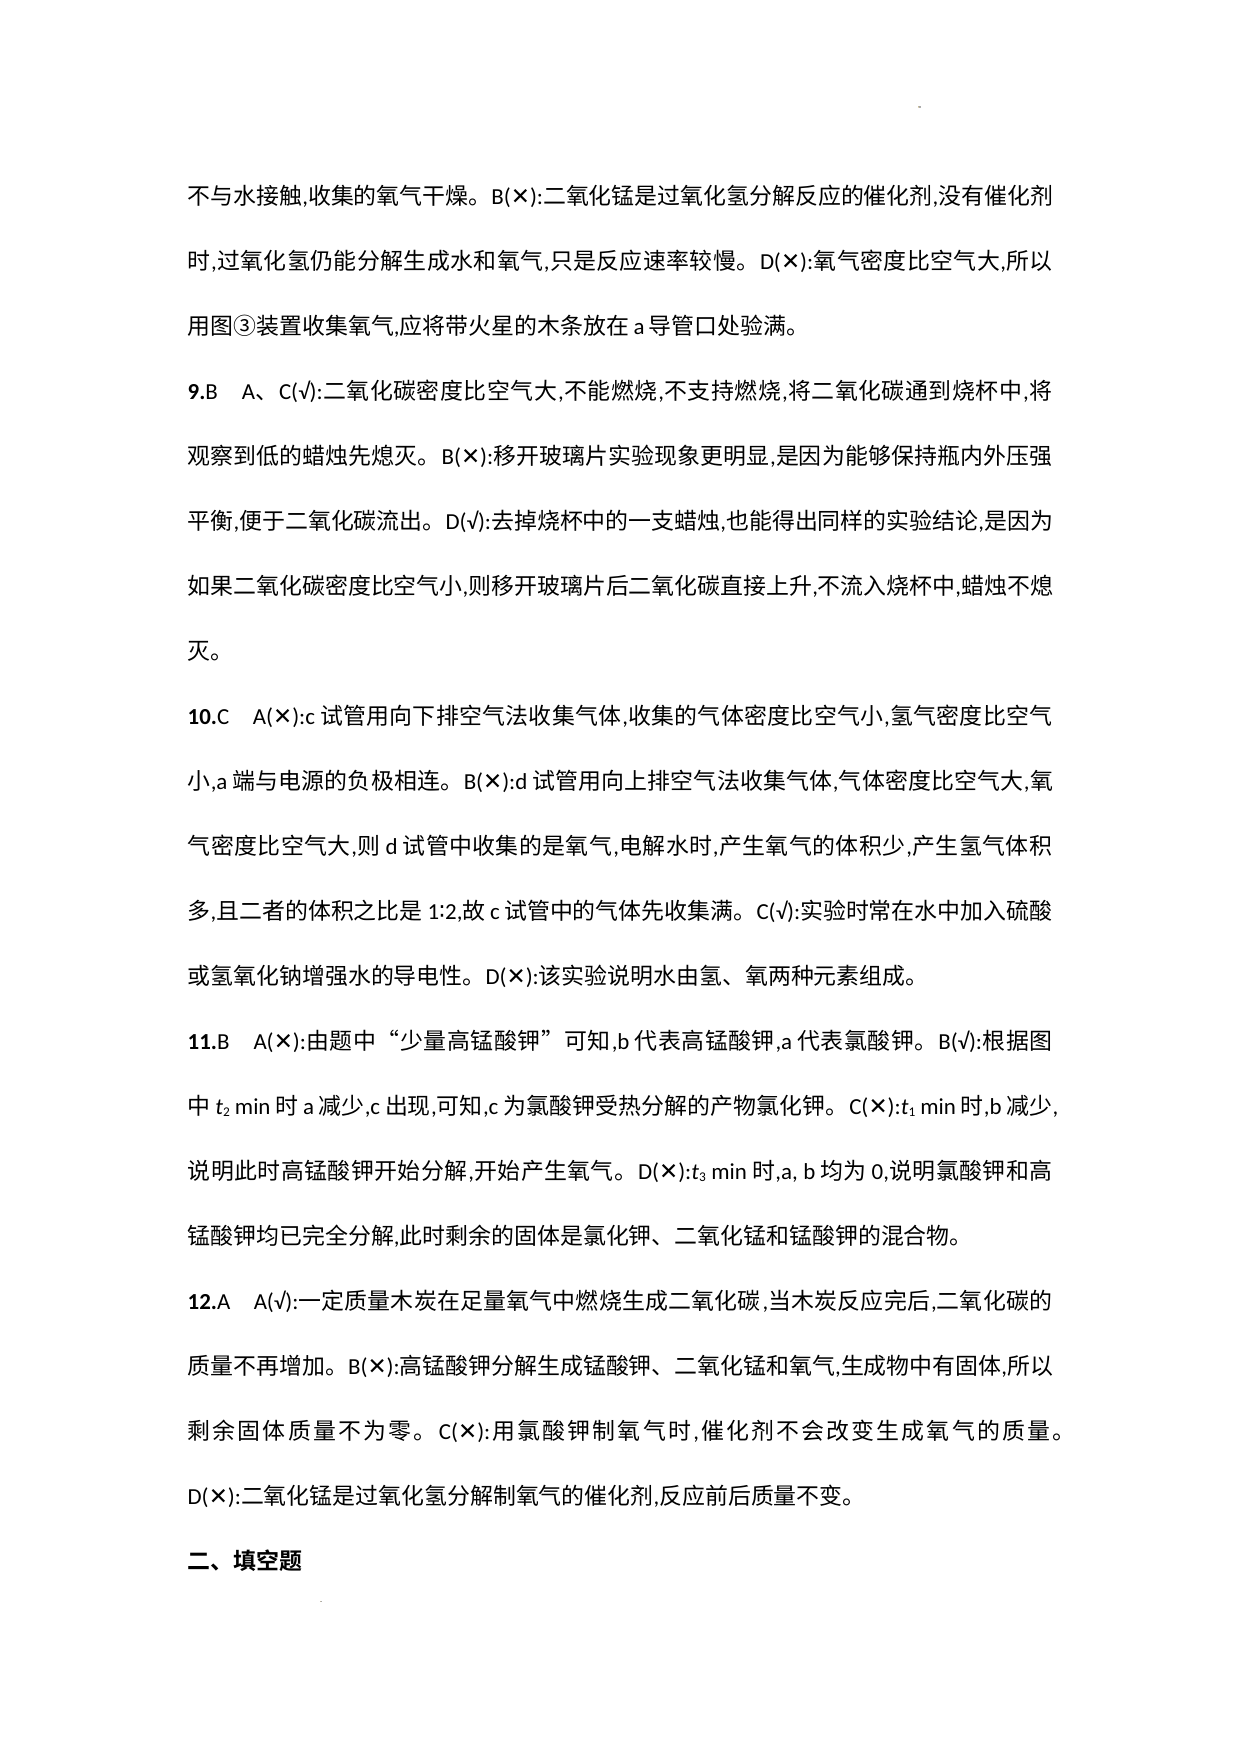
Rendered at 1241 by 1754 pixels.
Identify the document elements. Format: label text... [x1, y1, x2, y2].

text 二、填空题 [187, 1527, 1053, 1592]
text 11.B A(✕):由题中“少量高锰酸钾”可知,b代表高锰酸钾,a代表氯酸钾。B(√):根据图中t2 min时a减少,c出现,可知,c为氯酸钾受热分解的产物氯化钾。C(✕):t1 min时,b减少,说明此时高锰酸钾开始分解,开始产生氧气。D(✕):t3 min时,a, b均为0,说明氯酸钾和高锰酸钾均已完全分解,此时剩余的固体是氯化钾、二氧化锰和锰酸钾的混合物。 [187, 1007, 1053, 1267]
text 12.A A(√):一定质量木炭在足量氧气中燃烧生成二氧化碳,当木炭反应完后,二氧化碳的质量不再增加。B(✕):高锰酸钾分解生成锰酸钾、二氧化锰和氧气,生成物中有固体,所以剩余固体质量不为零。C(✕):用氯酸钾制氧气时,催化剂不会改变生成氧气的质量。D(✕):二氧化锰是过氧化氢分解制氧气的催化剂,反应前后质量不变。 [187, 1267, 1053, 1527]
text 9.B A、C(√):二氧化碳密度比空气大,不能燃烧,不支持燃烧,将二氧化碳通到烧杯中,将观察到低的蜡烛先熄灭。B(✕):移开玻璃片实验现象更明显,是因为能够保持瓶内外压强平衡,便于二氧化碳流出。D(√):去掉烧杯中的一支蜡烛,也能得出同样的实验结论,是因为如果二氧化碳密度比空气小,则移开玻璃片后二氧化碳直接上升,不流入烧杯中,蜡烛不熄灭。 [187, 357, 1053, 682]
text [187, 162, 1053, 357]
text 10.C A(✕):c试管用向下排空气法收集气体,收集的气体密度比空气小,氢气密度比空气小,a端与电源的负极相连。B(✕):d试管用向上排空气法收集气体,气体密度比空气大,氧气密度比空气大,则d试管中收集的是氧气,电解水时,产生氧气的体积少,产生氢气体积多,且二者的体积之比是1∶2,故c试管中的气体先收集满。C(√):实验时常在水中加入硫酸或氢氧化钠增强水的导电性。D(✕):该实验说明水由氢、氧两种元素组成。 [187, 682, 1053, 1007]
